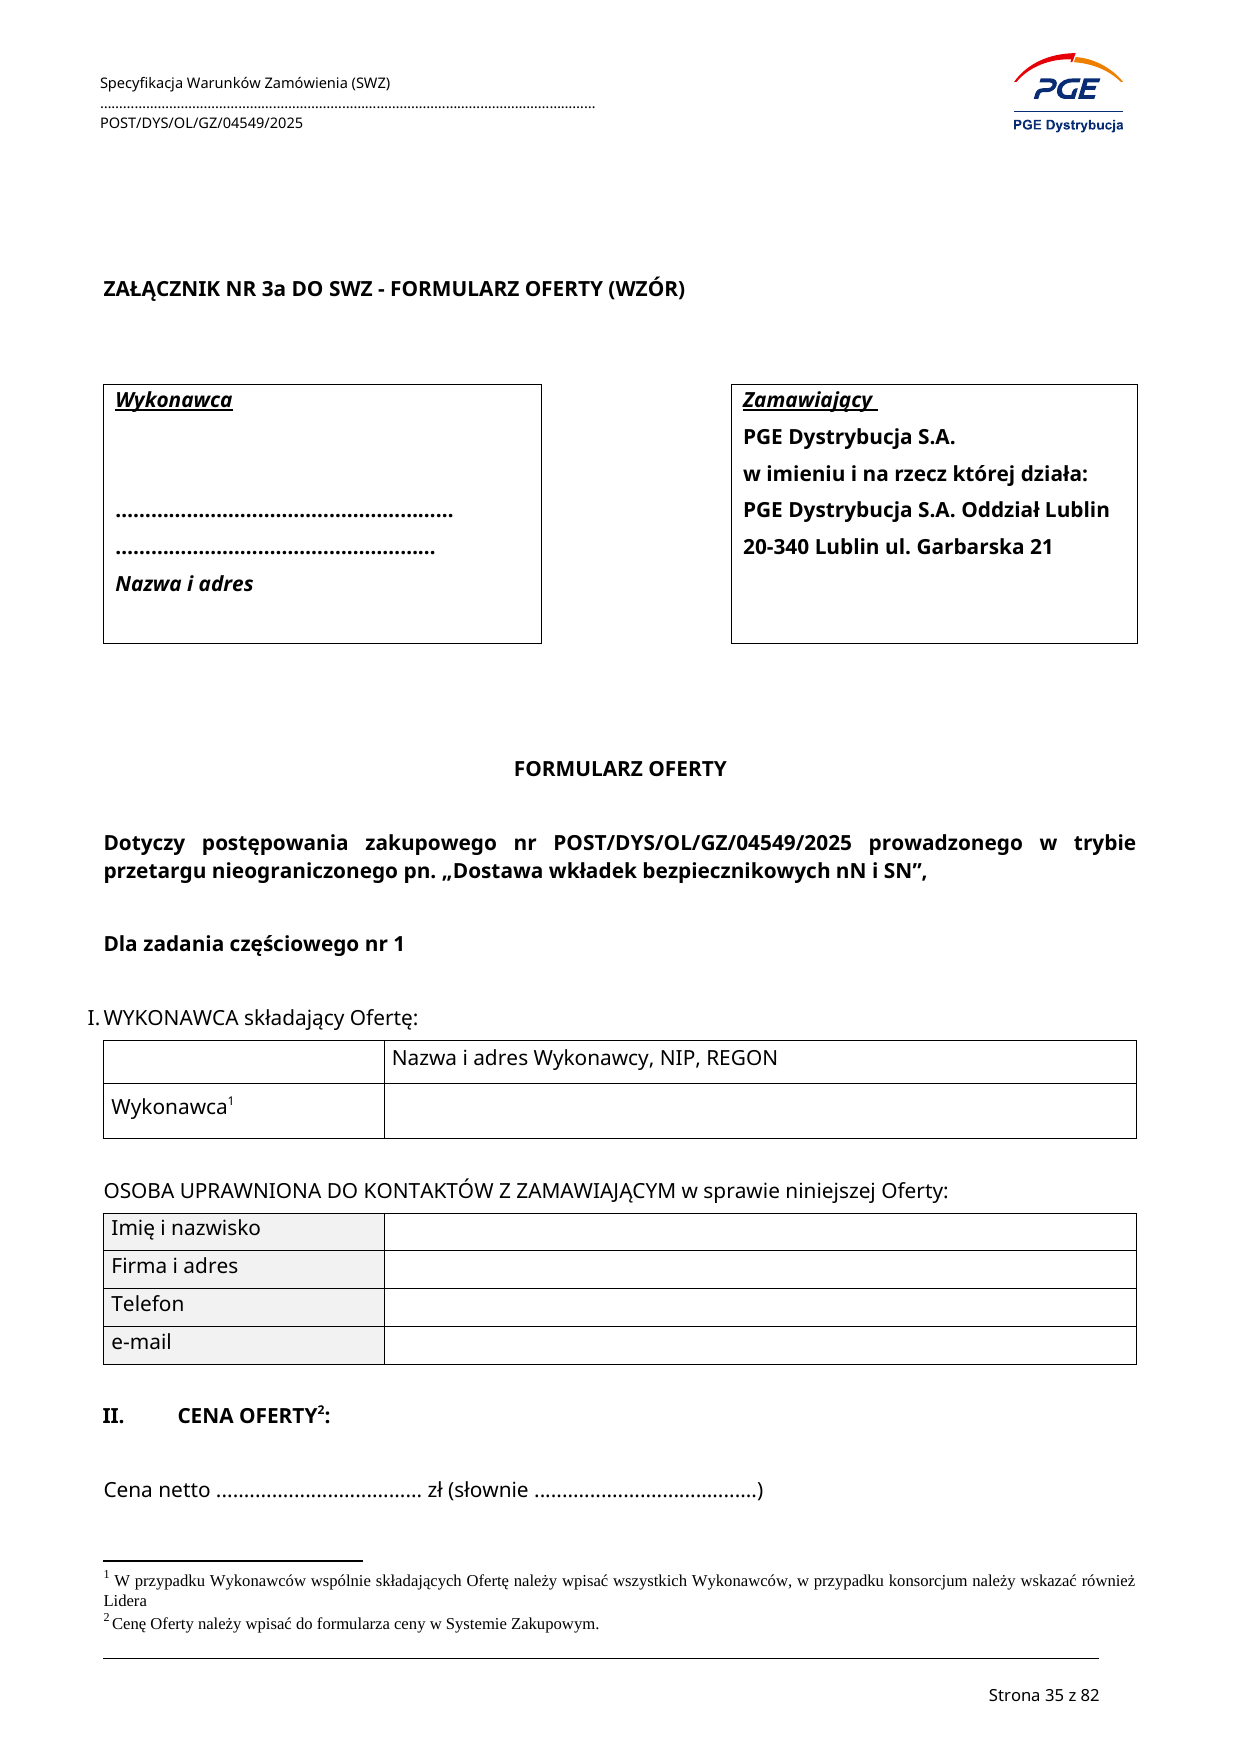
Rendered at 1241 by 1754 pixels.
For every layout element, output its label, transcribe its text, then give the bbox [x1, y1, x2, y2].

text Dla zadania częściowego nr 1 [103, 929, 1137, 958]
table_header [104, 1041, 384, 1082]
table_header Imię i nazwisko [104, 1214, 384, 1250]
table_cell Firma i adres [104, 1251, 384, 1288]
table_cell e-mail [104, 1327, 384, 1364]
table_cell [385, 1289, 1136, 1326]
text Cena netto ..................................... zł (słownie ........................................) [103, 1475, 1137, 1503]
table_header Zamawiający PGE Dystrybucja S.A. w imieniu i na rzecz której działa: PGE Dystrybucja S.A. Oddział Lublin 20-340 Lublin ul. Garbarska 21 [732, 385, 1137, 643]
table_cell [385, 1084, 1136, 1138]
table_header [385, 1214, 1136, 1250]
text FORMULARZ OFERTY [103, 754, 1137, 782]
table_header Wykonawca ………………………………………………… ……………………………………………… Nazwa i adres [104, 385, 541, 643]
text ZAŁĄCZNIK NR 3a DO SWZ - FORMULARZ OFERTY (WZÓR) [103, 274, 1137, 302]
text OSOBA UPRAWNIONA DO KONTAKTÓW Z ZAMAWIAJĄCYM w sprawie niniejszej Oferty: [103, 1176, 1137, 1204]
table_cell [385, 1327, 1136, 1364]
text Dotyczy postępowania zakupowego nr POST/DYS/OL/GZ/04549/2025 prowadzonego w trybie przetargu nieograniczonego pn. „Dostawa wkładek bezpiecznikowych nN i SN”, [103, 828, 1137, 884]
list CENA OFERTY: [102, 1402, 1137, 1430]
list WYKONAWCA składający Ofertę: [87, 1003, 1137, 1032]
table_header [542, 384, 731, 643]
table_cell Telefon [104, 1289, 384, 1326]
table_cell [385, 1251, 1136, 1288]
table_header Nazwa i adres Wykonawcy, NIP, REGON [385, 1041, 1136, 1082]
table_cell Wykonawca [104, 1084, 384, 1138]
